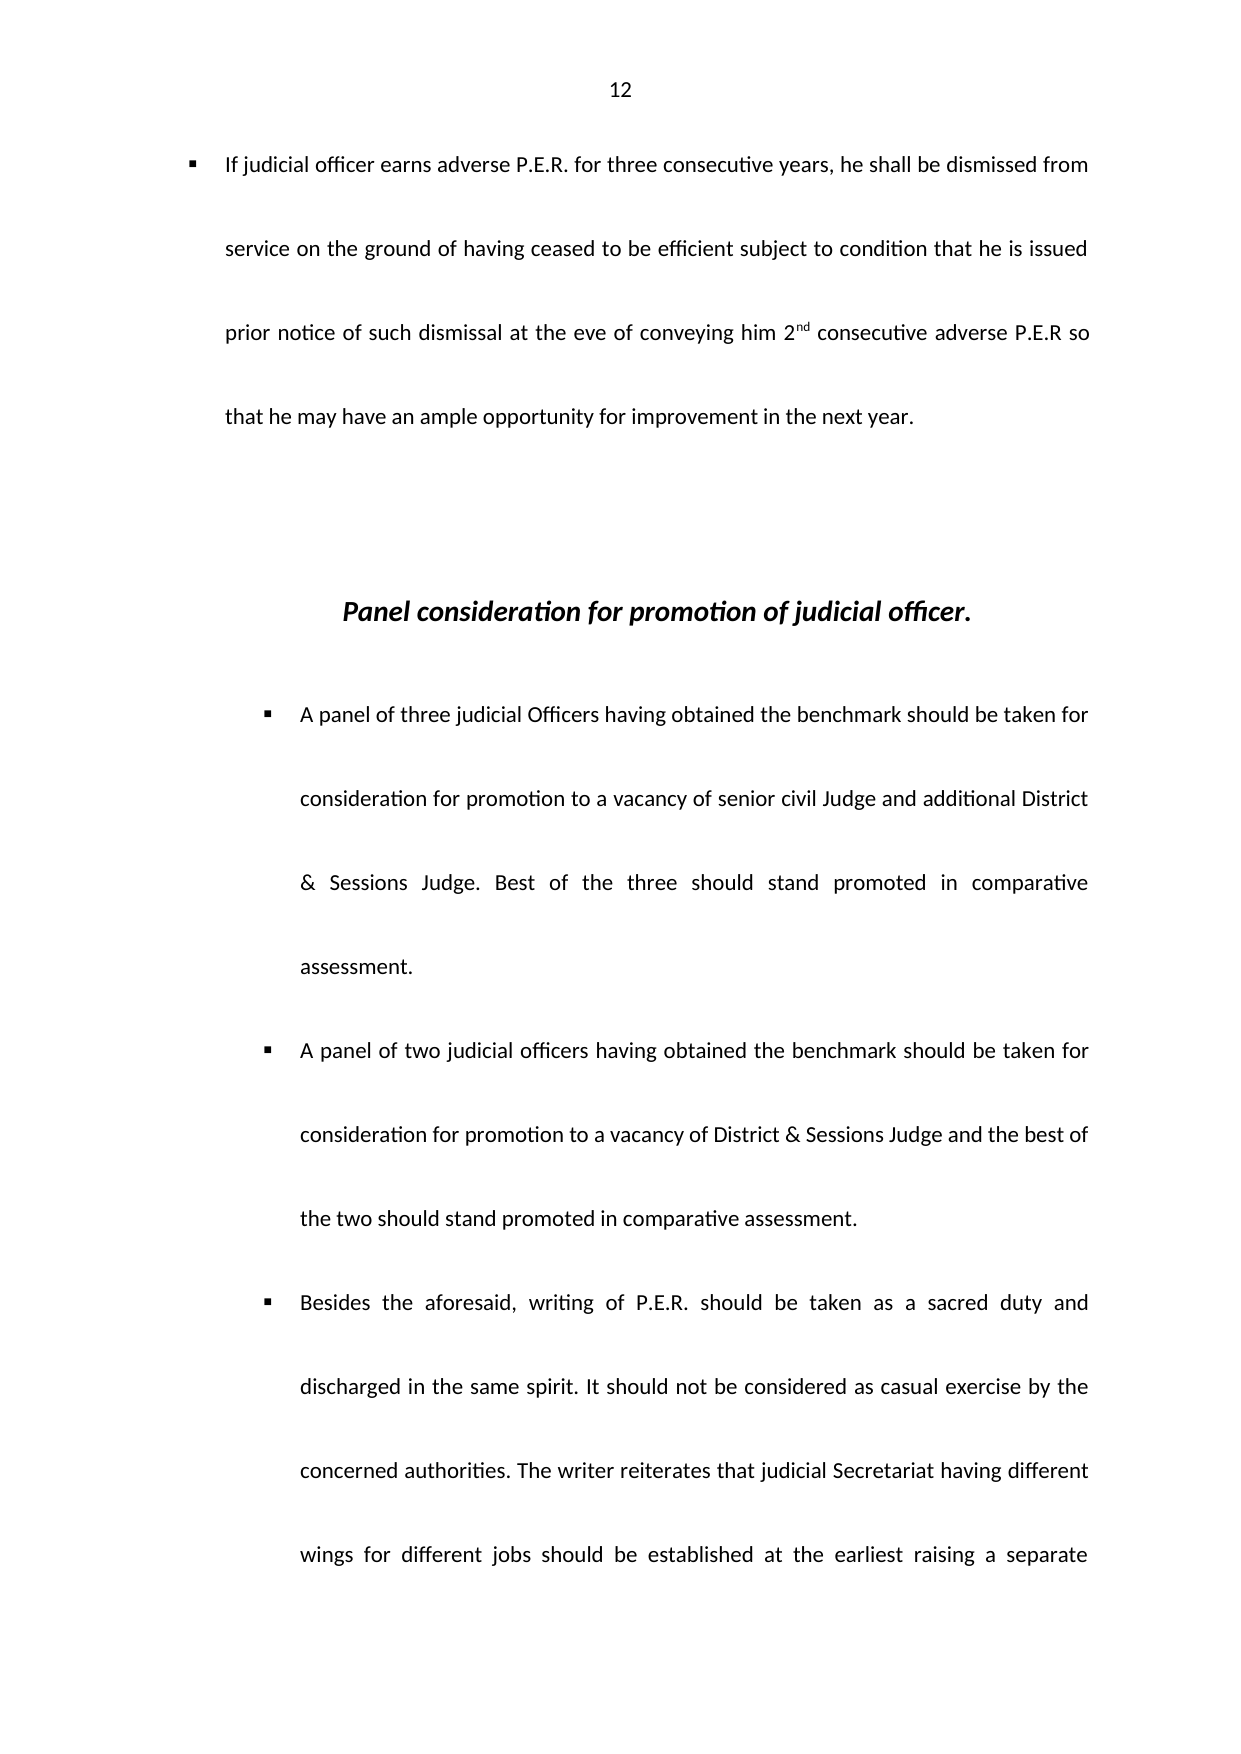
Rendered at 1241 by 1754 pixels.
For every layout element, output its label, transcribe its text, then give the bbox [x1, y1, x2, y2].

list A panel of two judicial officers having obtained the benchmark should be taken for consideration for promotion to a vacancy of District & Sessions Judge and the best of the two should stand promoted in comparative assessment. [262, 1036, 1090, 1232]
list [262, 1288, 1090, 1569]
list Panel consideration for promotion of judicial officer. [225, 593, 1090, 629]
list A panel of three judicial Officers having obtained the benchmark should be taken for consideration for promotion to a vacancy of senior civil Judge and additional District & Sessions Judge. Best of the three should stand promoted in comparative assessment. [262, 700, 1090, 980]
list If judicial officer earns adverse P.E.R. for three consecutive years, he shall be dismissed from service on the ground of having ceased to be efficient subject to condition that he is issued prior notice of such dismissal at the eve of conveying him 2nd consecutive adverse P.E.R so that he may have an ample opportunity for improvement in the next year. [187, 150, 1090, 430]
